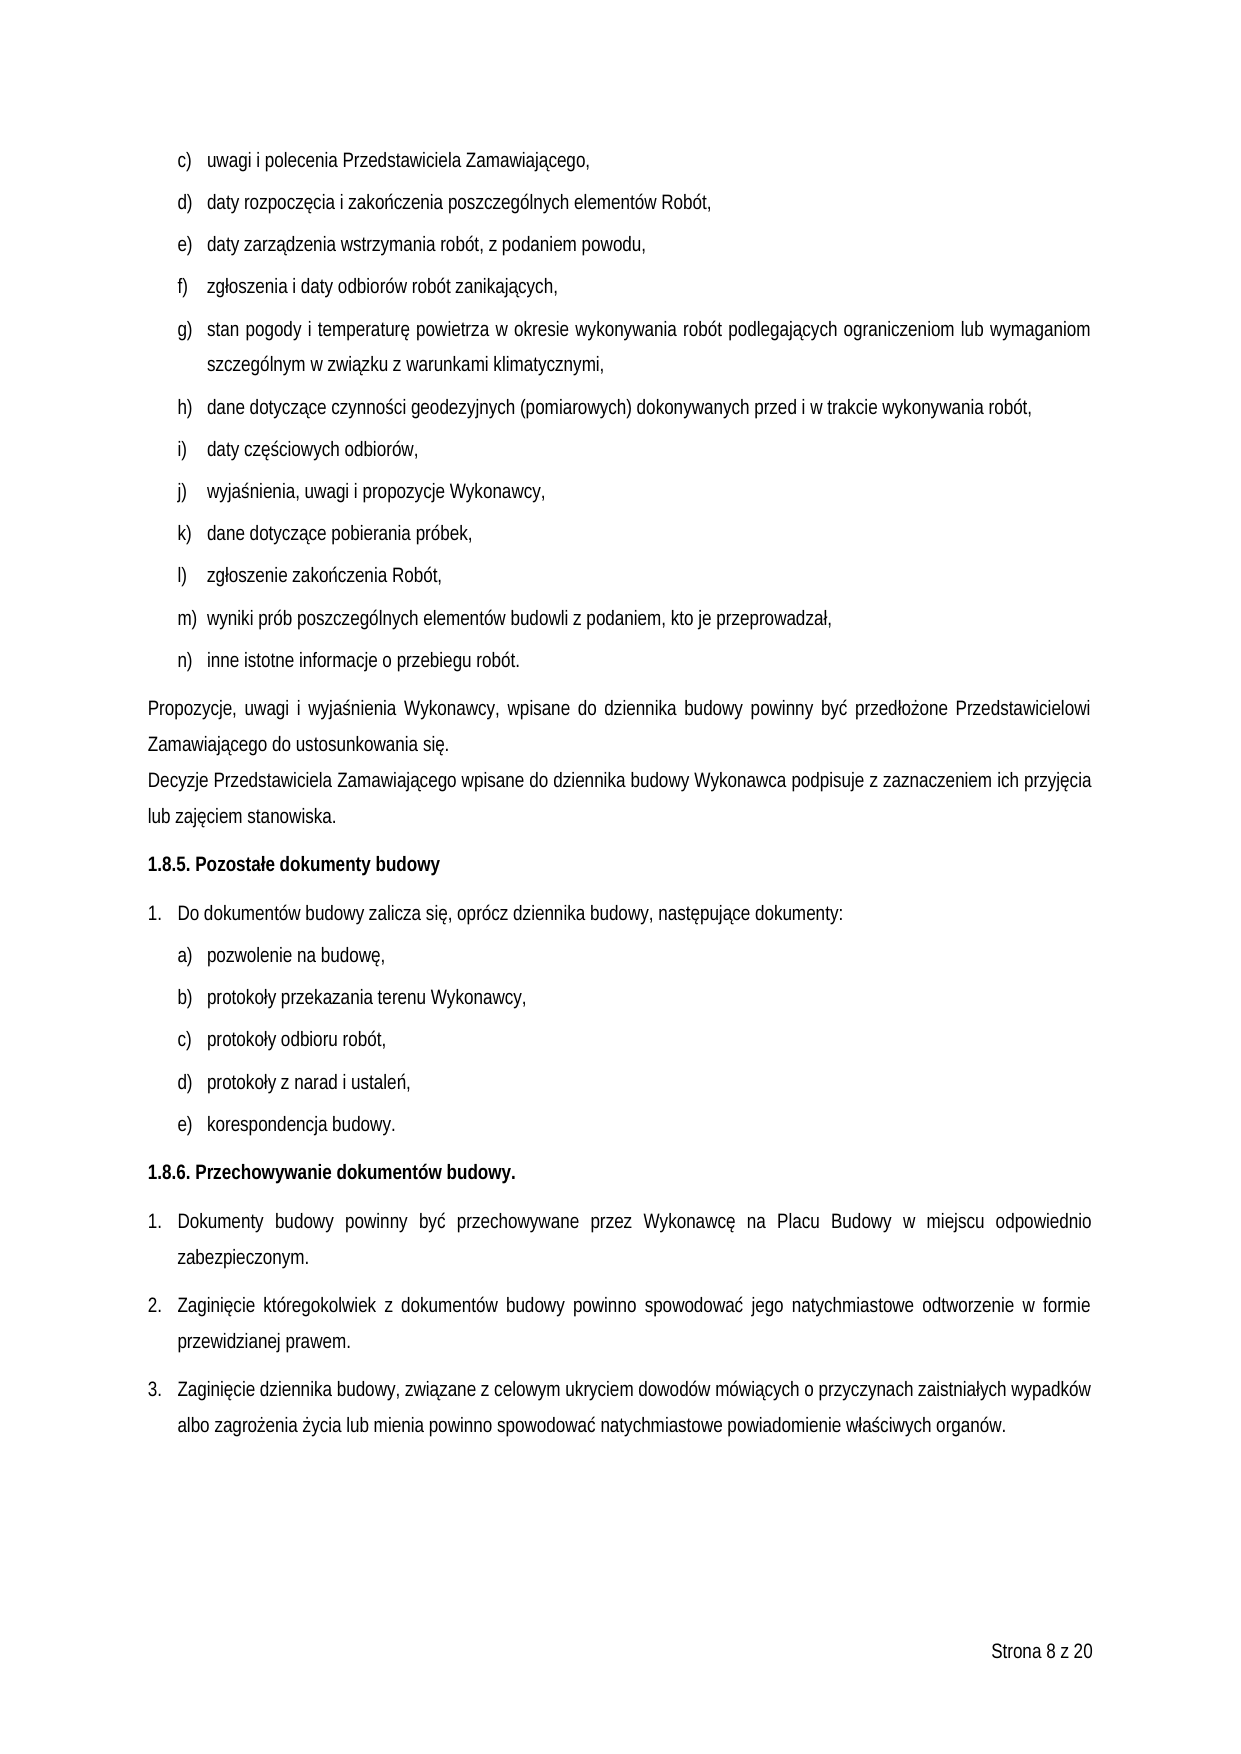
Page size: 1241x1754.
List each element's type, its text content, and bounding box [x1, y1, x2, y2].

list Zaginięcie któregokolwiek z dokumentów budowy powinno spowodować jego natychmiastowe odtworzenie w formie przewidzianej prawem. [148, 1293, 1092, 1353]
list dane dotyczące czynności geodezyjnych (pomiarowych) dokonywanych przed i w trakcie wykonywania robót, [177, 394, 1092, 418]
subtitle 1.8.6. Przechowywanie dokumentów budowy. [148, 1160, 1092, 1184]
list stan pogody i temperaturę powietrza w okresie wykonywania robót podlegających ograniczeniom lub wymaganiom szczególnym w związku z warunkami klimatycznymi, [177, 316, 1092, 376]
list daty częściowych odbiorów, [177, 437, 1092, 461]
list zgłoszenia i daty odbiorów robót zanikających, [177, 274, 1092, 298]
text Decyzje Przedstawiciela Zamawiającego wpisane do dziennika budowy Wykonawca podpisuje z zaznaczeniem ich przyjęcia lub zajęciem stanowiska. [148, 768, 1092, 828]
list daty rozpoczęcia i zakończenia poszczególnych elementów Robót, [177, 190, 1092, 214]
list Zaginięcie dziennika budowy, związane z celowym ukryciem dowodów mówiących o przyczynach zaistniałych wypadków albo zagrożenia życia lub mienia powinno spowodować natychmiastowe powiadomienie właściwych organów. [148, 1377, 1092, 1437]
list protokoły odbioru robót, [177, 1027, 1092, 1051]
list daty zarządzenia wstrzymania robót, z podaniem powodu, [177, 232, 1092, 256]
list dane dotyczące pobierania próbek, [177, 521, 1092, 545]
text Propozycje, uwagi i wyjaśnienia Wykonawcy, wpisane do dziennika budowy powinny być przedłożone Przedstawicielowi Zamawiającego do ustosunkowania się. [148, 696, 1092, 756]
list Dokumenty budowy powinny być przechowywane przez Wykonawcę na Placu Budowy w miejscu odpowiednio zabezpieczonym. [148, 1209, 1092, 1268]
subtitle 1.8.5. Pozostałe dokumenty budowy [148, 852, 1092, 876]
list wyjaśnienia, uwagi i propozycje Wykonawcy, [177, 479, 1092, 503]
list zgłoszenie zakończenia Robót, [177, 563, 1092, 587]
list uwagi i polecenia Przedstawiciela Zamawiającego, [177, 148, 1092, 172]
list protokoły z narad i ustaleń, [177, 1069, 1092, 1093]
list korespondencja budowy. [177, 1112, 1092, 1136]
list pozwolenie na budowę, [177, 943, 1092, 967]
list wyniki prób poszczególnych elementów budowli z podaniem, kto je przeprowadzał, [177, 606, 1092, 629]
list inne istotne informacje o przebiegu robót. [177, 648, 1092, 672]
list Do dokumentów budowy zalicza się, oprócz dziennika budowy, następujące dokumenty: [148, 901, 1092, 925]
list protokoły przekazania terenu Wykonawcy, [177, 985, 1092, 1009]
